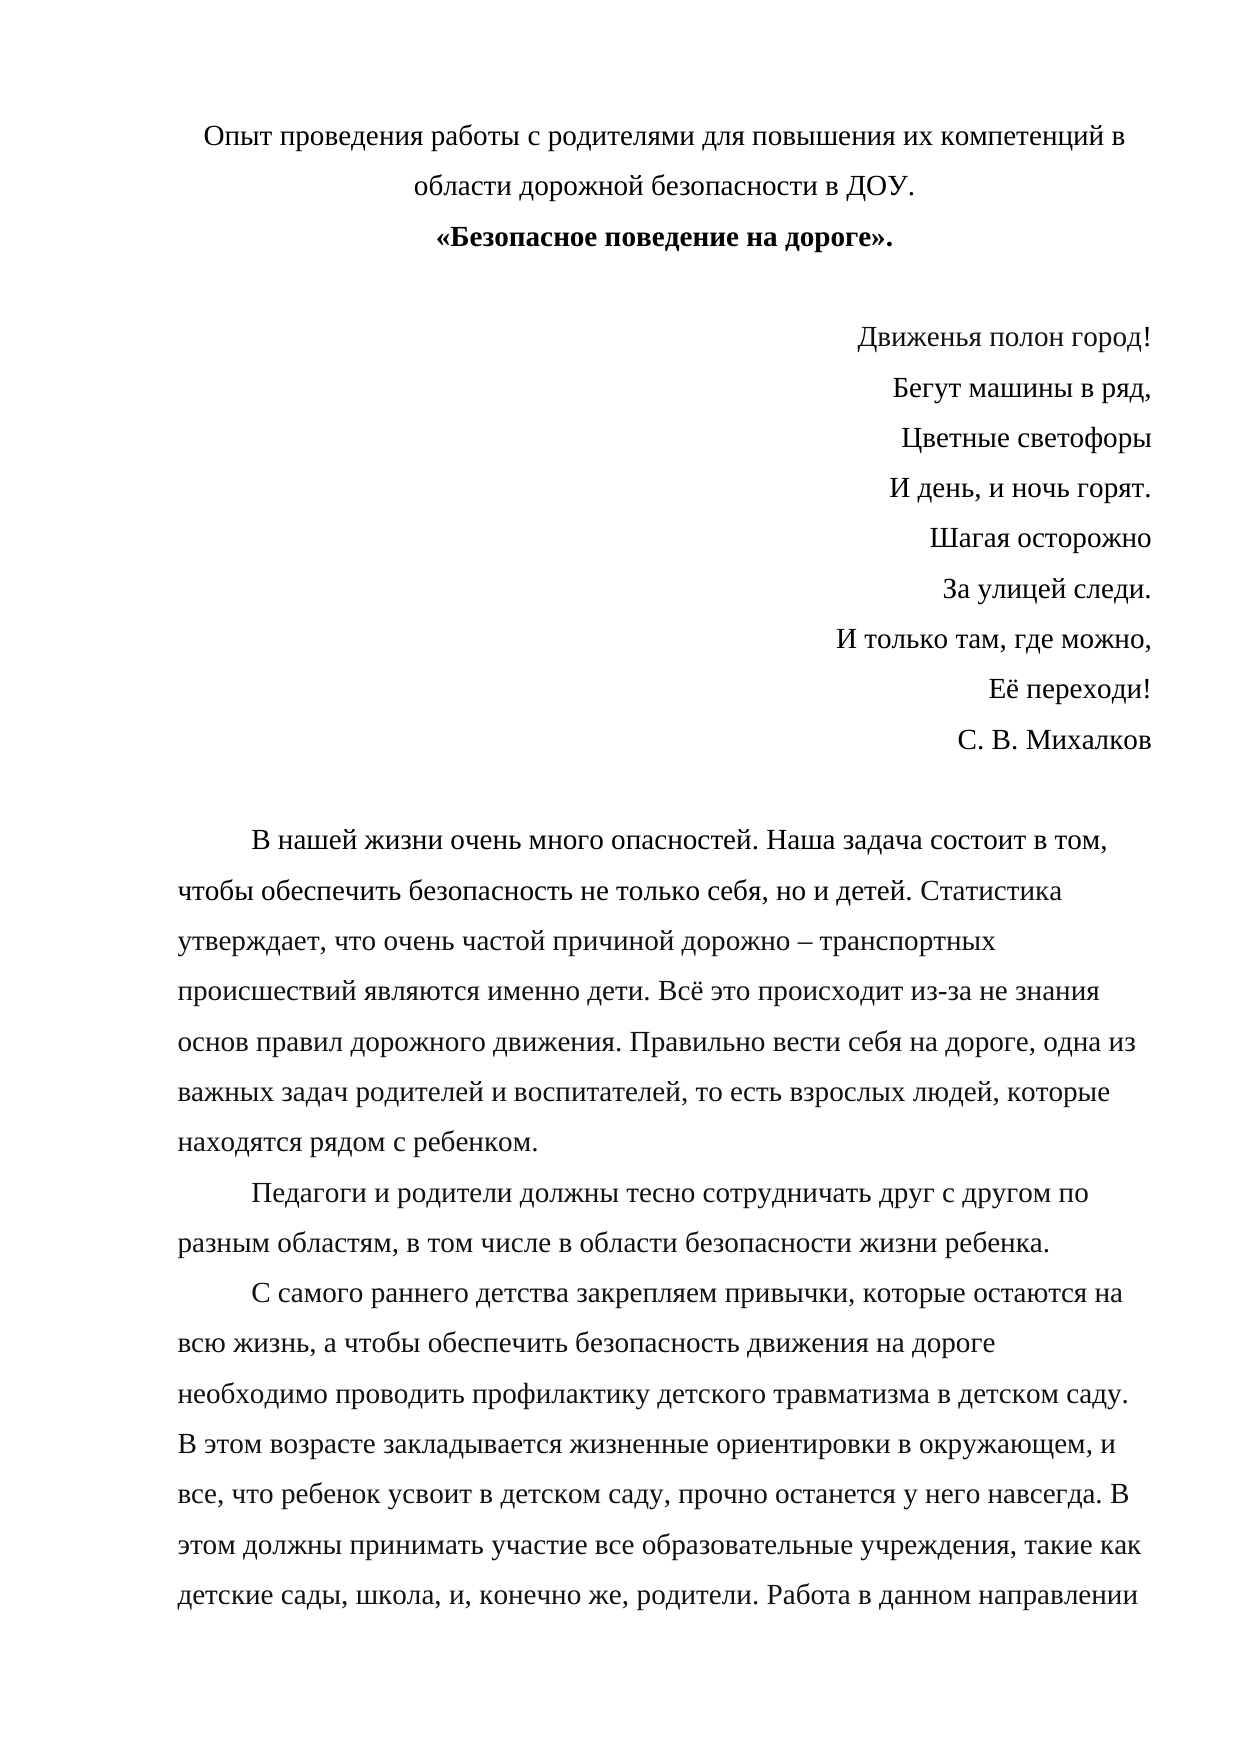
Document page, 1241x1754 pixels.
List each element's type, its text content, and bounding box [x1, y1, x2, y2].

text И только там, где можно, [177, 621, 1152, 655]
text Опыт проведения работы с родителями для повышения их компетенций в области дорожной безопасности в ДОУ. [177, 118, 1152, 202]
text «Безопасное поведение на дороге». [177, 219, 1152, 252]
text И день, и ночь горят. [177, 470, 1152, 504]
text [177, 1275, 1152, 1611]
text Движенья полон город! [177, 319, 1152, 353]
text За улицей следи. [177, 571, 1152, 604]
text Её переходи! [177, 672, 1152, 705]
text Цветные светофоры [177, 420, 1152, 453]
text С. В. Михалков [177, 722, 1152, 755]
text В нашей жизни очень много опасностей. Наша задача состоит в том, чтобы обеспечить безопасность не только себя, но и детей. Статистика утверждает, что очень частой причиной дорожно – транспортных происшествий являются именно дети. Всё это происходит из-за не знания основ правил дорожного движения. Правильно вести себя на дороге, одна из важных задач родителей и воспитателей, то есть взрослых людей, которые находятся рядом с ребенком. [177, 822, 1152, 1158]
text Бегут машины в ряд, [177, 370, 1152, 403]
text Педагоги и родители должны тесно сотрудничать друг с другом по разным областям, в том числе в области безопасности жизни ребенка. [177, 1175, 1152, 1258]
text Шагая осторожно [177, 521, 1152, 554]
